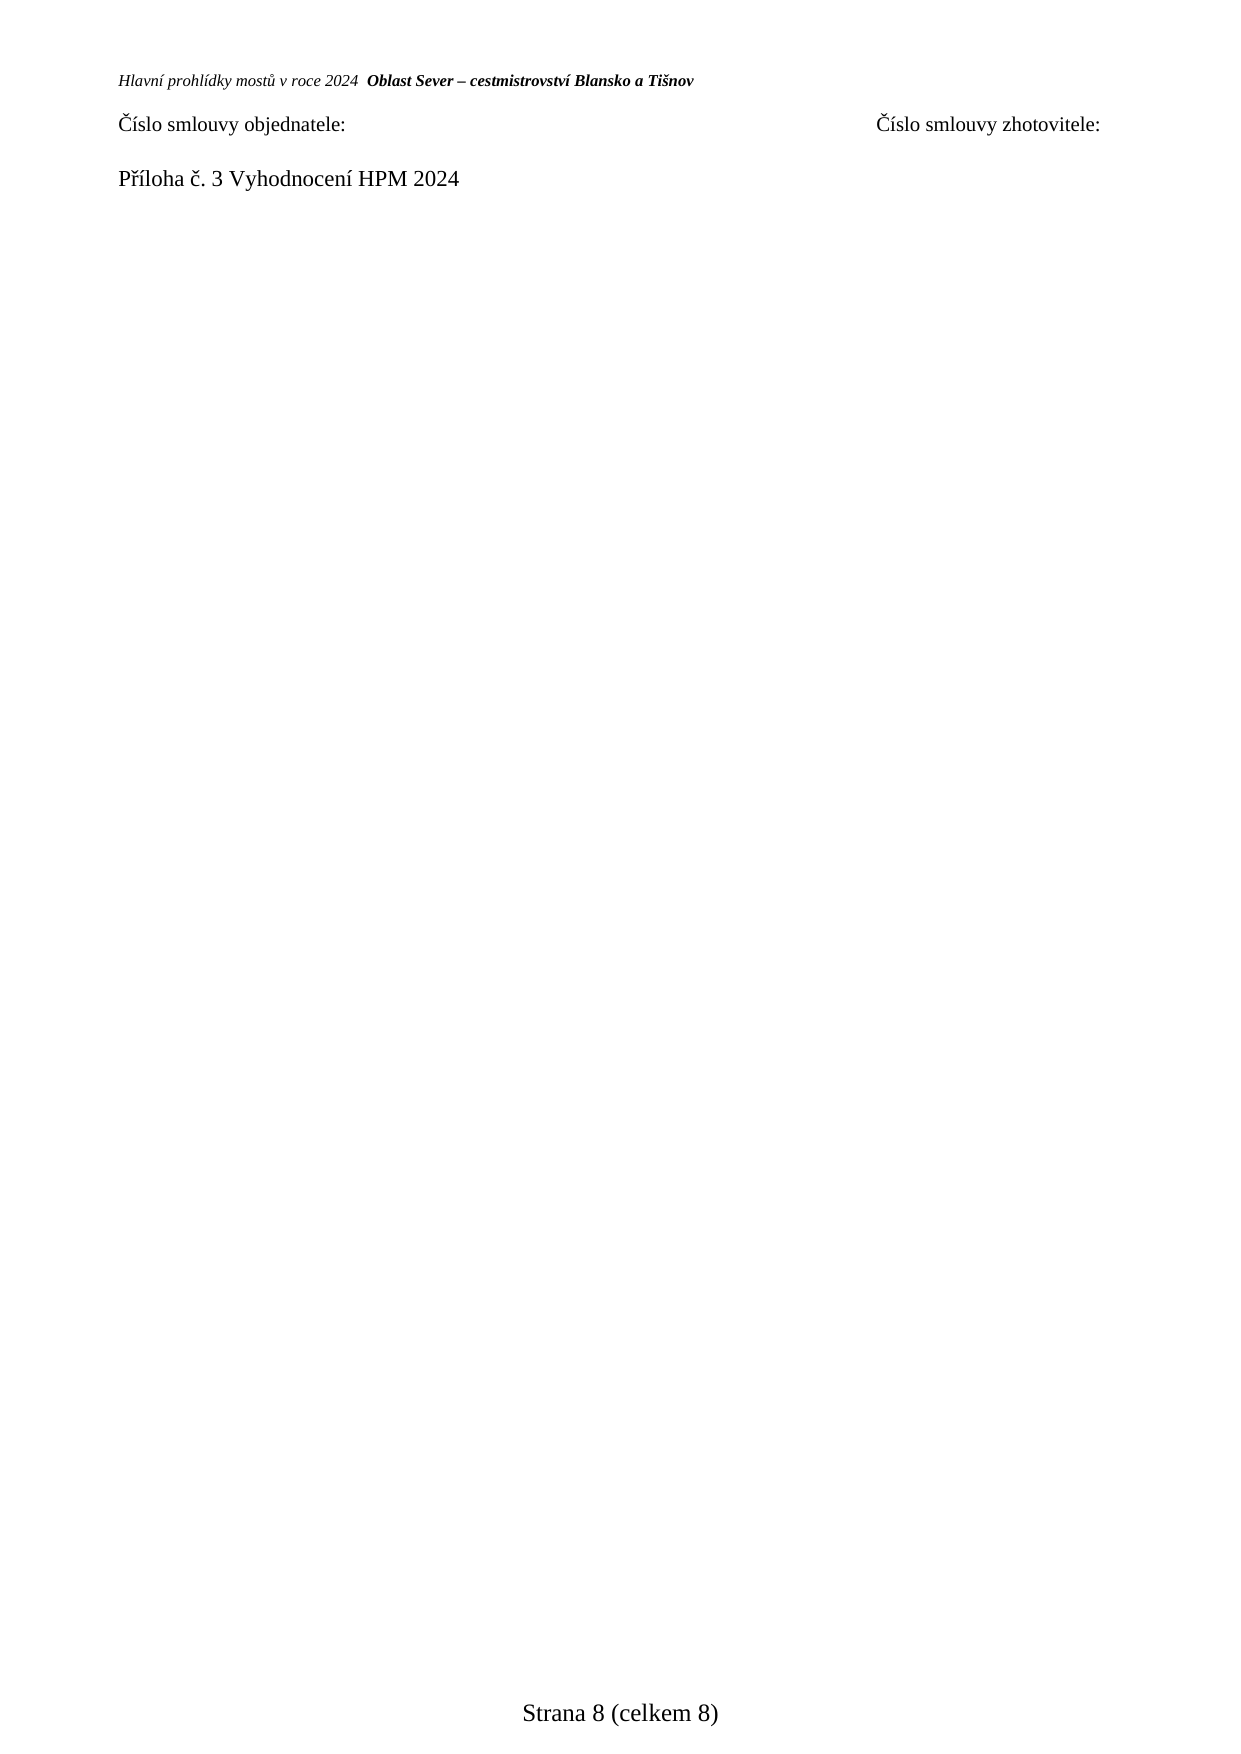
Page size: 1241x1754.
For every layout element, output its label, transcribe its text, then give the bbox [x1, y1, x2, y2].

text Příloha č. 3 Vyhodnocení HPM 2024 [118, 165, 1122, 192]
